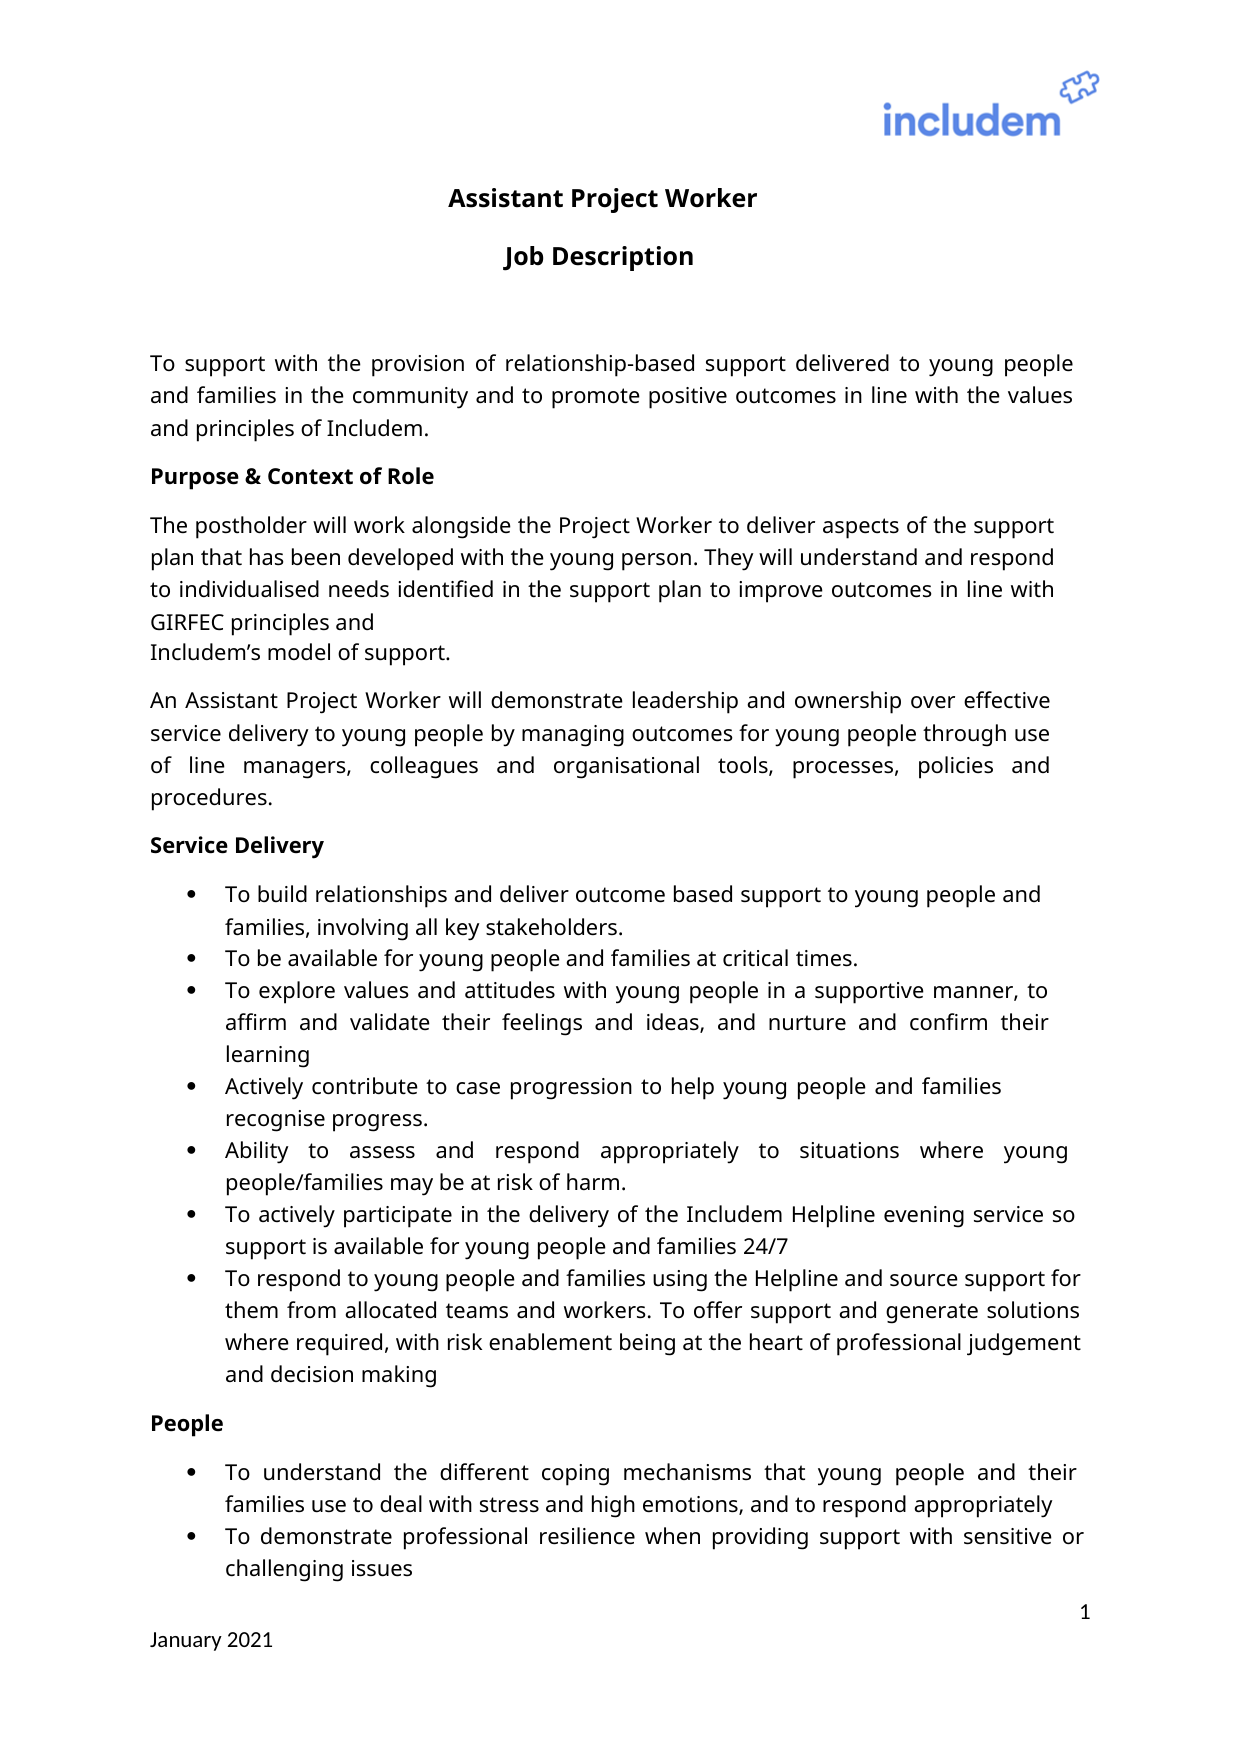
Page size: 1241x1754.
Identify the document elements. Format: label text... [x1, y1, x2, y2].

subtitle Service Delivery [150, 830, 1163, 860]
text The postholder will work alongside the Project Worker to deliver aspects of the support plan that has been developed with the young person. They will understand and respond to individualised needs identified in the support plan to improve outcomes in line with GIRFEC principles and [150, 510, 1056, 636]
list To demonstrate professional resilience when providing support with sensitive or challenging issues [187, 1521, 1085, 1582]
subtitle Job Description [150, 238, 771, 272]
list To respond to young people and families using the Helpline and source support for them from allocated teams and workers. To offer support and generate solutions where required, with risk enablement being at the heart of professional judgement and decision making [187, 1263, 1082, 1389]
list Ability to assess and respond appropriately to situations where young people/families may be at risk of harm. [187, 1135, 1070, 1197]
text Includem’s model of support. [150, 638, 1163, 666]
list To actively participate in the delivery of the Includem Helpline evening service so support is available for young people and families 24/7 [187, 1199, 1076, 1261]
text To support with the provision of relationship-based support delivered to young people and families in the community and to promote positive outcomes in line with the values and principles of Includem. [150, 348, 1075, 442]
list To explore values and attitudes with young people in a supportive manner, to affirm and validate their feelings and ideas, and nurture and confirm their learning [187, 975, 1050, 1069]
list To build relationships and deliver outcome based support to young people and families, involving all key stakeholders. [187, 879, 1042, 941]
picture [819, 17, 1164, 190]
subtitle People [150, 1408, 1163, 1438]
subtitle Assistant Project Worker [150, 181, 771, 215]
list Actively contribute to case progression to help young people and families recognise progress. [187, 1071, 1003, 1133]
text An Assistant Project Worker will demonstrate leadership and ownership over effective service delivery to young people by managing outcomes for young people through use of line managers, colleagues and organisational tools, processes, policies and procedures. [150, 685, 1051, 811]
subtitle Purpose & Context of Role [150, 461, 1163, 491]
list To be available for young people and families at critical times. [187, 943, 1163, 973]
list To understand the different coping mechanisms that young people and their families use to deal with stress and high emotions, and to respond appropriately [187, 1457, 1078, 1518]
